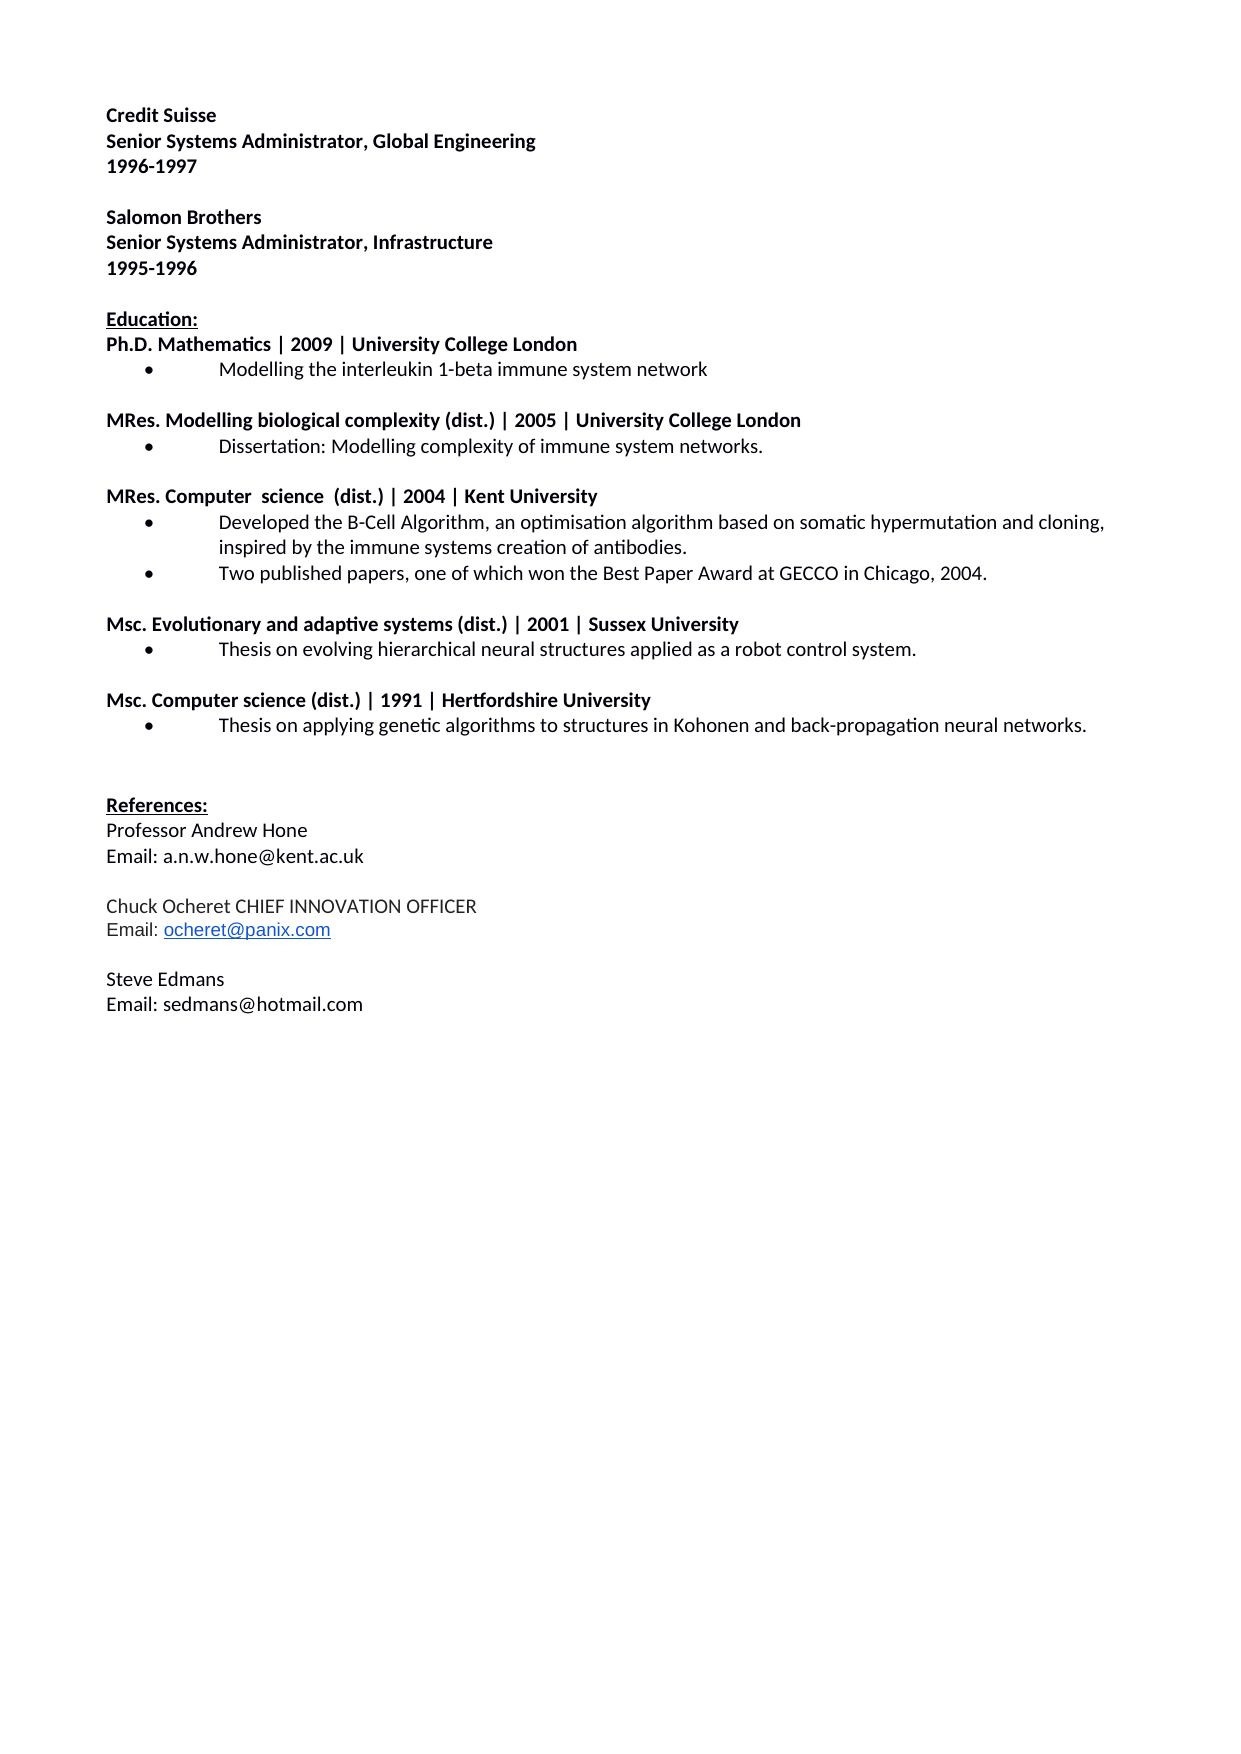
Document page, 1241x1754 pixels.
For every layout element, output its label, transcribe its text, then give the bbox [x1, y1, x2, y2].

text Steve Edmans [106, 966, 1152, 992]
text Salomon Brothers [106, 204, 1152, 229]
text Chuck Ocheret CHIEF INNOVATION OFFICER [106, 894, 1152, 919]
text 1995-1996 [106, 255, 1152, 280]
list Dissertation: Modelling complexity of immune system networks. [144, 433, 1152, 458]
text Email: sedmans@hotmail.com [106, 992, 1152, 1017]
list Modelling the interleukin 1-beta immune system network [144, 357, 1152, 382]
list Two published papers, one of which won the Best Paper Award at GECCO in Chicago, 2004. [144, 560, 1152, 585]
list Thesis on applying genetic algorithms to structures in Kohonen and back-propagation neural networks. [144, 712, 1152, 738]
text Ph.D. Mathematics | 2009 | University College London [106, 331, 1152, 357]
text MRes. Computer science (dist.) | 2004 | Kent University [106, 484, 1152, 509]
list Thesis on evolving hierarchical neural structures applied as a robot control system. [144, 636, 1152, 662]
text References: [106, 792, 1152, 817]
text Msc. Computer science (dist.) | 1991 | Hertfordshire University [106, 687, 1152, 712]
text Senior Systems Administrator, Global Engineering [106, 128, 1152, 153]
text 1996-1997 [106, 153, 1152, 179]
text Education: [106, 306, 1152, 331]
text Email: ocheret@panix.com [106, 919, 1152, 941]
text Msc. Evolutionary and adaptive systems (dist.) | 2001 | Sussex University [106, 611, 1152, 636]
text Email: a.n.w.hone@kent.ac.uk [106, 843, 1152, 868]
text Credit Suisse [106, 102, 1152, 128]
text Professor Andrew Hone [106, 817, 1152, 843]
text MRes. Modelling biological complexity (dist.) | 2005 | University College London [106, 407, 1152, 433]
list Developed the B-Cell Algorithm, an optimisation algorithm based on somatic hypermutation and cloning, inspired by the immune systems creation of antibodies. [144, 509, 1152, 560]
text Senior Systems Administrator, Infrastructure [106, 229, 1152, 255]
